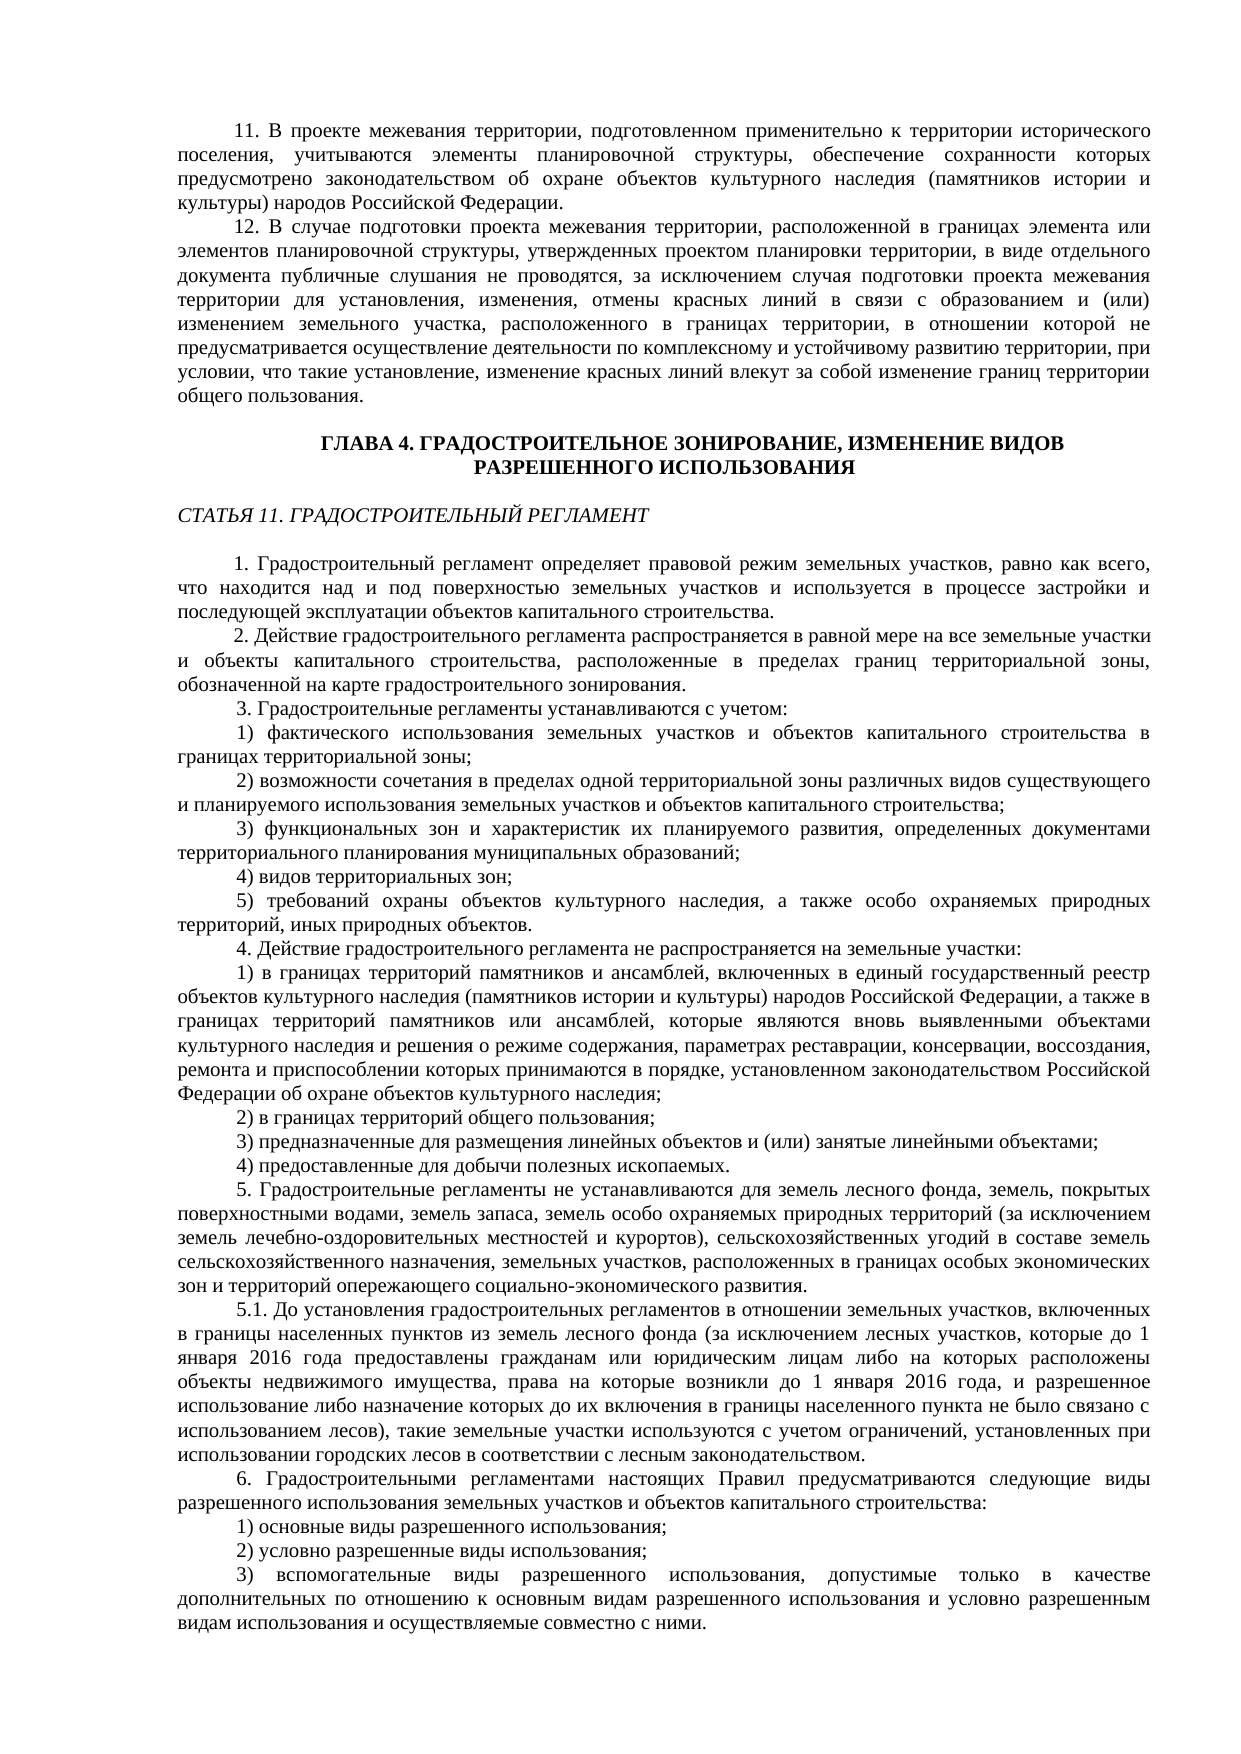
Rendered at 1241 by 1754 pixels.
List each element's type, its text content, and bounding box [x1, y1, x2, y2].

text 4. Действие градостроительного регламента не распространяется на земельные участки: [177, 936, 1152, 960]
text 1) основные виды разрешенного использования; [177, 1514, 1152, 1538]
text 2. Действие градостроительного регламента распространяется в равной мере на все земельные участки и объекты капитального строительства, расположенные в пределах границ территориальной зоны, обозначенной на карте градостроительного зонирования. [177, 623, 1152, 696]
text 5.1. До установления градостроительных регламентов в отношении земельных участков, включенных в границы населенных пунктов из земель лесного фонда (за исключением лесных участков, которые до 1 января 2016 года предоставлены гражданам или юридическим лицам либо на которых расположены объекты недвижимого имущества, права на которые возникли до 1 января 2016 года, и разрешенное использование либо назначение которых до их включения в границы населенного пункта не было связано с использованием лесов), такие земельные участки используются с учетом ограничений, установленных при использовании городских лесов в соответствии с лесным законодательством. [177, 1297, 1152, 1466]
text 5. Градостроительные регламенты не устанавливаются для земель лесного фонда, земель, покрытых поверхностными водами, земель запаса, земель особо охраняемых природных территорий (за исключением земель лечебно-оздоровительных местностей и курортов), сельскохозяйственных угодий в составе земель сельскохозяйственного назначения, земельных участков, расположенных в границах особых экономических зон и территорий опережающего социально-экономического развития. [177, 1177, 1152, 1297]
text 1) фактического использования земельных участков и объектов капитального строительства в границах территориальной зоны; [177, 720, 1152, 768]
text 2) условно разрешенные виды использования; [177, 1538, 1152, 1562]
text 3. Градостроительные регламенты устанавливаются с учетом: [177, 696, 1152, 720]
text 5) требований охраны объектов культурного наследия, а также особо охраняемых природных территорий, иных природных объектов. [177, 888, 1152, 936]
text 2) в границах территорий общего пользования; [177, 1105, 1152, 1129]
text 4) видов территориальных зон; [177, 864, 1152, 888]
text 3) предназначенные для размещения линейных объектов и (или) занятые линейными объектами; [177, 1129, 1152, 1153]
text 3) вспомогательные виды разрешенного использования, допустимые только в качестве дополнительных по отношению к основным видам разрешенного использования и условно разрешенным видам использования и осуществляемые совместно с ними. [177, 1562, 1152, 1634]
text ГЛАВА 4. ГРАДОСТРОИТЕЛЬНОЕ зонирование, изменение видов разрешенного использования [177, 431, 1152, 479]
text 11. В проекте межевания территории, подготовленном применительно к территории исторического поселения, учитываются элементы планировочной структуры, обеспечение сохранности которых предусмотрено законодательством об охране объектов культурного наследия (памятников истории и культуры) народов Российской Федерации. [177, 118, 1152, 214]
text СТАТЬЯ 11. ГРАДОСТРОИТЕЛЬНЫЙ РЕГЛАМЕНТ [177, 503, 1152, 527]
text 1) в границах территорий памятников и ансамблей, включенных в единый государственный реестр объектов культурного наследия (памятников истории и культуры) народов Российской Федерации, а также в границах территорий памятников или ансамблей, которые являются вновь выявленными объектами культурного наследия и решения о режиме содержания, параметрах реставрации, консервации, воссоздания, ремонта и приспособлении которых принимаются в порядке, установленном законодательством Российской Федерации об охране объектов культурного наследия; [177, 960, 1152, 1105]
text 6. Градостроительными регламентами настоящих Правил предусматриваются следующие виды разрешенного использования земельных участков и объектов капитального строительства: [177, 1466, 1152, 1514]
text 1. Градостроительный регламент определяет правовой режим земельных участков, равно как всего, что находится над и под поверхностью земельных участков и используется в процессе застройки и последующей эксплуатации объектов капитального строительства. [177, 551, 1152, 623]
text 4) предоставленные для добычи полезных ископаемых. [177, 1153, 1152, 1177]
text 2) возможности сочетания в пределах одной территориальной зоны различных видов существующего и планируемого использования земельных участков и объектов капитального строительства; [177, 768, 1152, 816]
text 12. В случае подготовки проекта межевания территории, расположенной в границах элемента или элементов планировочной структуры, утвержденных проектом планировки территории, в виде отдельного документа публичные слушания не проводятся, за исключением случая подготовки проекта межевания территории для установления, изменения, отмены красных линий в связи с образованием и (или) изменением земельного участка, расположенного в границах территории, в отношении которой не предусматривается осуществление деятельности по комплексному и устойчивому развитию территории, при условии, что такие установление, изменение красных линий влекут за собой изменение границ территории общего пользования. [177, 214, 1152, 407]
text 3) функциональных зон и характеристик их планируемого развития, определенных документами территориального планирования муниципальных образований; [177, 816, 1152, 864]
